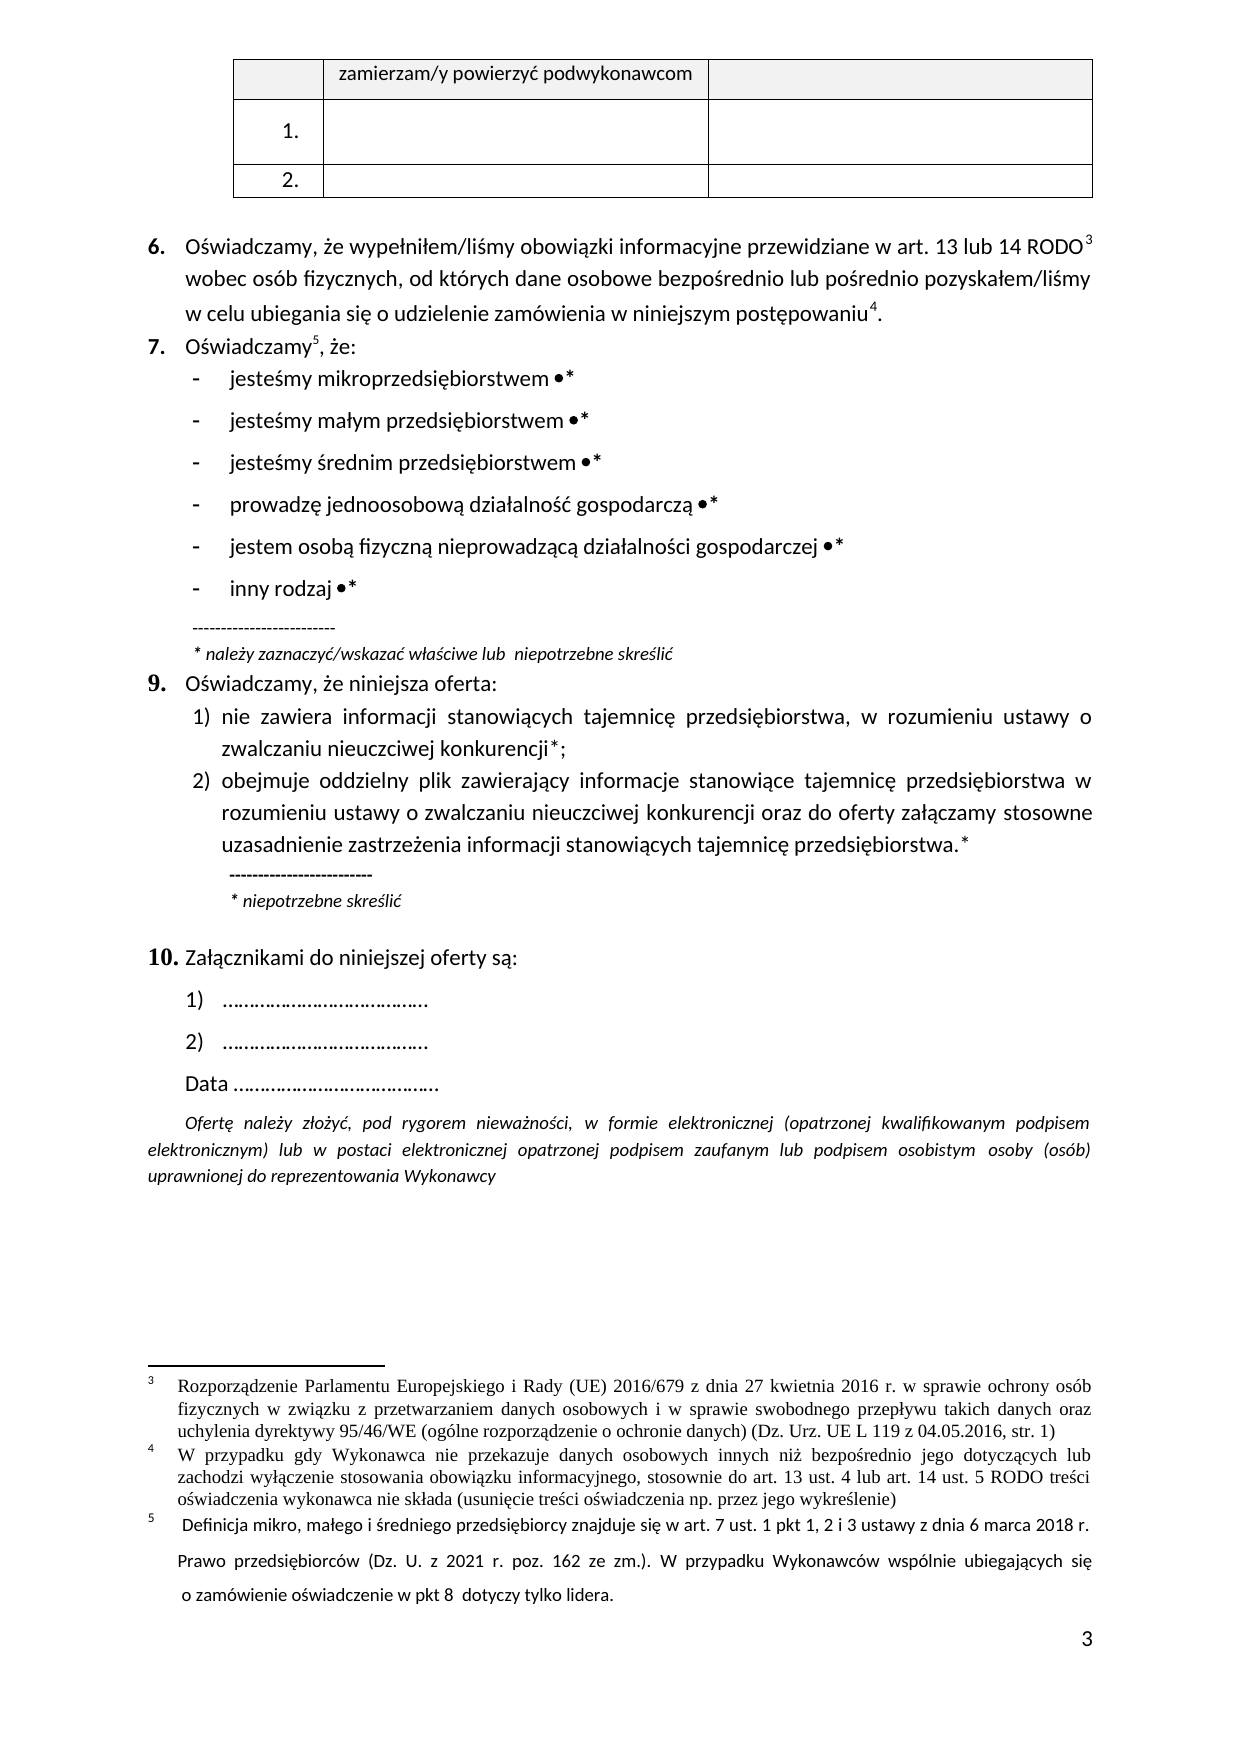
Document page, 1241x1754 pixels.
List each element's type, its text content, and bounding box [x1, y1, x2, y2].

list obejmuje oddzielny plik zawierający informacje stanowiące tajemnicę przedsiębiorstwa w rozumieniu ustawy o zwalczaniu nieuczciwej konkurencji oraz do oferty załączamy stosowne uzasadnienie zastrzeżenia informacji stanowiących tajemnicę przedsiębiorstwa.* [192, 766, 1093, 859]
list Oświadczamy, że: [148, 332, 1093, 360]
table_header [709, 60, 1092, 99]
list Oświadczamy, że niniejsza oferta: [148, 668, 1093, 698]
text ------------------------- [192, 616, 1093, 639]
table_cell [709, 100, 1092, 164]
text * należy zaznaczyć/wskazać właściwe lub niepotrzebne skreślić [148, 642, 1093, 665]
text Data ………………………………… [148, 1069, 1093, 1097]
list ………………………………… [185, 1027, 1093, 1055]
text * niepotrzebne skreślić [192, 889, 1093, 912]
list prowadzę jednoosobową działalność gospodarczą * [192, 490, 1093, 518]
list jesteśmy małym przedsiębiorstwem * [192, 406, 1093, 434]
list Załącznikami do niniejszej oferty są: [148, 942, 1093, 971]
list jestem osobą fizyczną nieprowadzącą działalności gospodarczej * [192, 532, 1093, 560]
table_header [324, 60, 708, 99]
list inny rodzaj * [192, 574, 1093, 602]
list Oświadczamy, że wypełniłem/liśmy obowiązki informacyjne przewidziane w art. 13 lub 14 RODO wobec osób fizycznych, od których dane osobowe bezpośrednio lub pośrednio pozyskałem/liśmy w celu ubiegania się o udzielenie zamówienia w niniejszym postępowaniu. [148, 230, 1093, 327]
list jesteśmy średnim przedsiębiorstwem * [192, 448, 1093, 476]
text Ofertę należy złożyć, pod rygorem nieważności, w formie elektronicznej (opatrzonej kwalifikowanym podpisem elektronicznym) lub w postaci elektronicznej opatrzonej podpisem zaufanym lub podpisem osobistym osoby (osób) uprawnionej do reprezentowania Wykonawcy [148, 1111, 1093, 1187]
table_cell [324, 165, 708, 197]
list nie zawiera informacji stanowiących tajemnicę przedsiębiorstwa, w rozumieniu ustawy o zwalczaniu nieuczciwej konkurencji*; [192, 702, 1093, 762]
table_header L.p. [234, 60, 323, 99]
list jesteśmy mikroprzedsiębiorstwem * [192, 364, 1093, 392]
text ------------------------- [192, 863, 1093, 886]
list ………………………………… [185, 985, 1093, 1013]
table_cell [709, 165, 1092, 197]
table_cell 1. [234, 100, 323, 164]
table_cell [324, 100, 708, 164]
table_cell 2. [234, 165, 323, 197]
